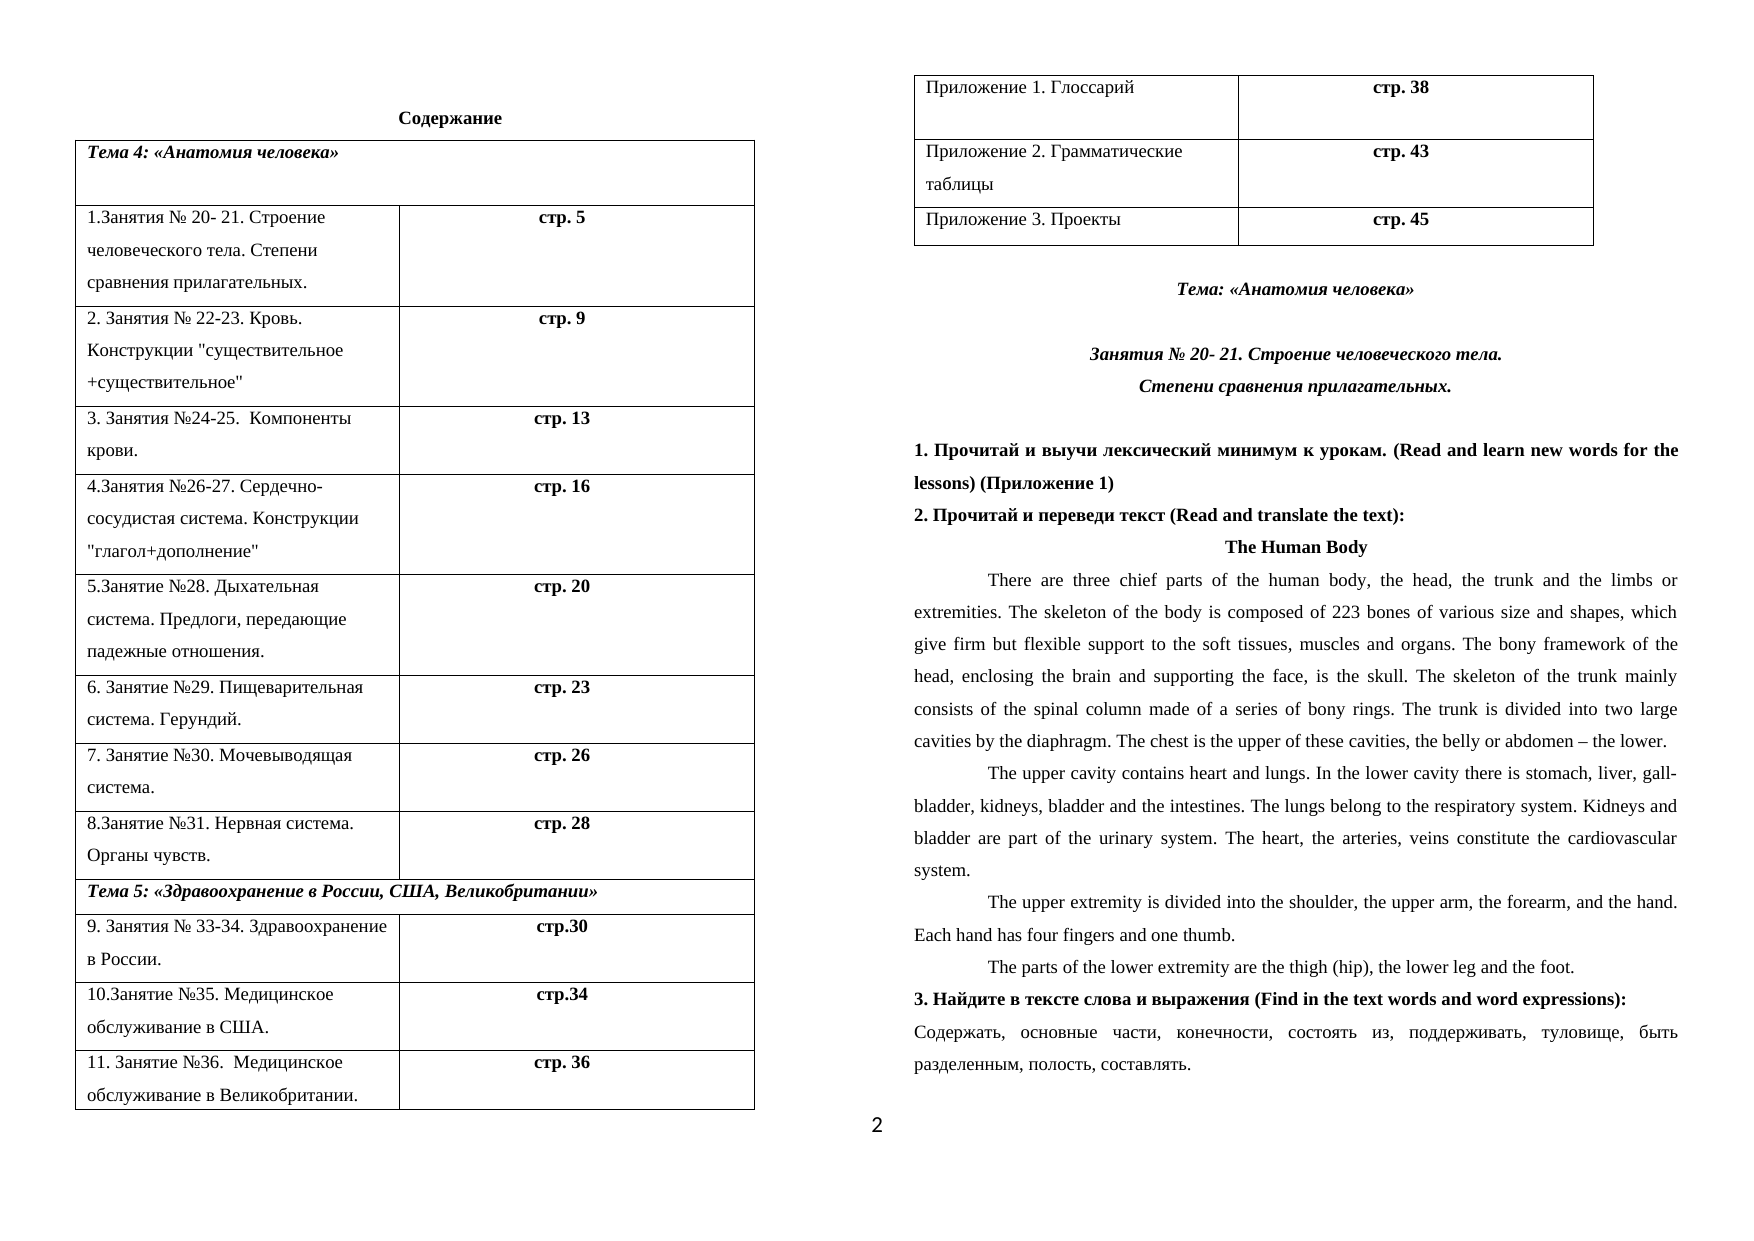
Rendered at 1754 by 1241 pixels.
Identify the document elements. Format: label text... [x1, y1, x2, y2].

text There are three chief parts of the human body, the head, the trunk and the limbs or extremities. The skeleton of the body is composed of 223 bones of various size and shapes, which give firm but flexible support to the soft tissues, muscles and organs. The bony framework of the head, enclosing the brain and supporting the face, is the skull. The skeleton of the trunk mainly consists of the spinal column made of a series of bony rings. The trunk is divided into two large cavities by the diaphragm. The chest is the upper of these cavities, the belly or abdomen – the lower. [914, 568, 1679, 752]
table_cell стр. 23 [400, 676, 754, 742]
table_cell стр. 16 [400, 475, 754, 574]
table_cell Приложение 2. Грамматические таблицы [915, 140, 1238, 207]
text 1. Прочитай и выучи лексический минимум к урокам. (Read and learn new words for the lessons) (Приложение 1) [914, 439, 1679, 493]
text Тема: «Анатомия человека» [914, 278, 1679, 299]
table_cell 5.Занятие №28. Дыхательная система. Предлоги, передающие падежные отношения. [76, 575, 399, 674]
table_cell 1.Занятия № 20- 21. Строение человеческого тела. Степени сравнения прилагательных. [76, 206, 399, 306]
text Содержание [75, 107, 811, 129]
table_cell стр. 9 [400, 307, 754, 406]
text The parts of the lower extremity are the thigh (hip), the lower leg and the foot. [914, 956, 1679, 978]
table_cell стр. 43 [1239, 140, 1593, 207]
table_cell 4.Занятия №26-27. Сердечно-сосудистая система. Конструкции "глагол+дополнение" [76, 475, 399, 574]
table_cell Приложение 3. Проекты [915, 208, 1238, 244]
text 3. Найдите в тексте слова и выражения (Find in the text words and word expressions): [914, 988, 1679, 1010]
table_cell 2. Занятия № 22-23. Кровь. Конструкции "существительное +существительное" [76, 307, 399, 406]
text 2. Прочитай и переведи текст (Read and translate the text): [914, 504, 1679, 526]
table_cell 11. Занятие №36. Медицинское обслуживание в Великобритании. [76, 1051, 399, 1109]
table_cell стр. 28 [400, 812, 754, 878]
text The upper cavity contains heart and lungs. In the lower cavity there is stomach, liver, gall-bladder, kidneys, bladder and the intestines. The lungs belong to the respiratory system. Kidneys and bladder are part of the urinary system. The heart, the arteries, veins constitute the cardiovascular system. [914, 762, 1679, 881]
table_cell стр. 20 [400, 575, 754, 674]
table_cell 10.Занятие №35. Медицинское обслуживание в США. [76, 983, 399, 1050]
table_cell стр.30 [400, 915, 754, 982]
text Занятия № 20- 21. Строение человеческого тела. [914, 342, 1679, 364]
table_cell стр. 5 [400, 206, 754, 306]
text Содержать, основные части, конечности, состоять из, поддерживать, туловище, быть разделенным, полость, составлять. [914, 1021, 1679, 1074]
table_cell 3. Занятия №24-25. Компоненты крови. [76, 407, 399, 474]
table_cell стр. 13 [400, 407, 754, 474]
table_cell стр. 36 [400, 1051, 754, 1109]
table_header Тема 4: «Анатомия человека» [76, 141, 754, 205]
table_cell 8.Занятие №31. Нервная система. Органы чувств. [76, 812, 399, 878]
text Степени сравнения прилагательных. [914, 375, 1679, 396]
table_cell 9. Занятия № 33-34. Здравоохранение в России. [76, 915, 399, 982]
table_cell стр.34 [400, 983, 754, 1050]
table_cell стр. 45 [1239, 208, 1593, 244]
table_cell стр. 38 [1239, 76, 1593, 139]
table_cell 7. Занятие №30. Мочевыводящая система. [76, 744, 399, 811]
table_cell Тема 5: «Здравоохранение в России, США, Великобритании» [76, 880, 754, 914]
text The upper extremity is divided into the shoulder, the upper arm, the forearm, and the hand. Each hand has four fingers and one thumb. [914, 891, 1679, 945]
text The Human Body [914, 536, 1679, 558]
table_cell 6. Занятие №29. Пищеварительная система. Герундий. [76, 676, 399, 742]
table_cell стр. 26 [400, 744, 754, 811]
table_cell Приложение 1. Глоссарий [915, 76, 1238, 139]
